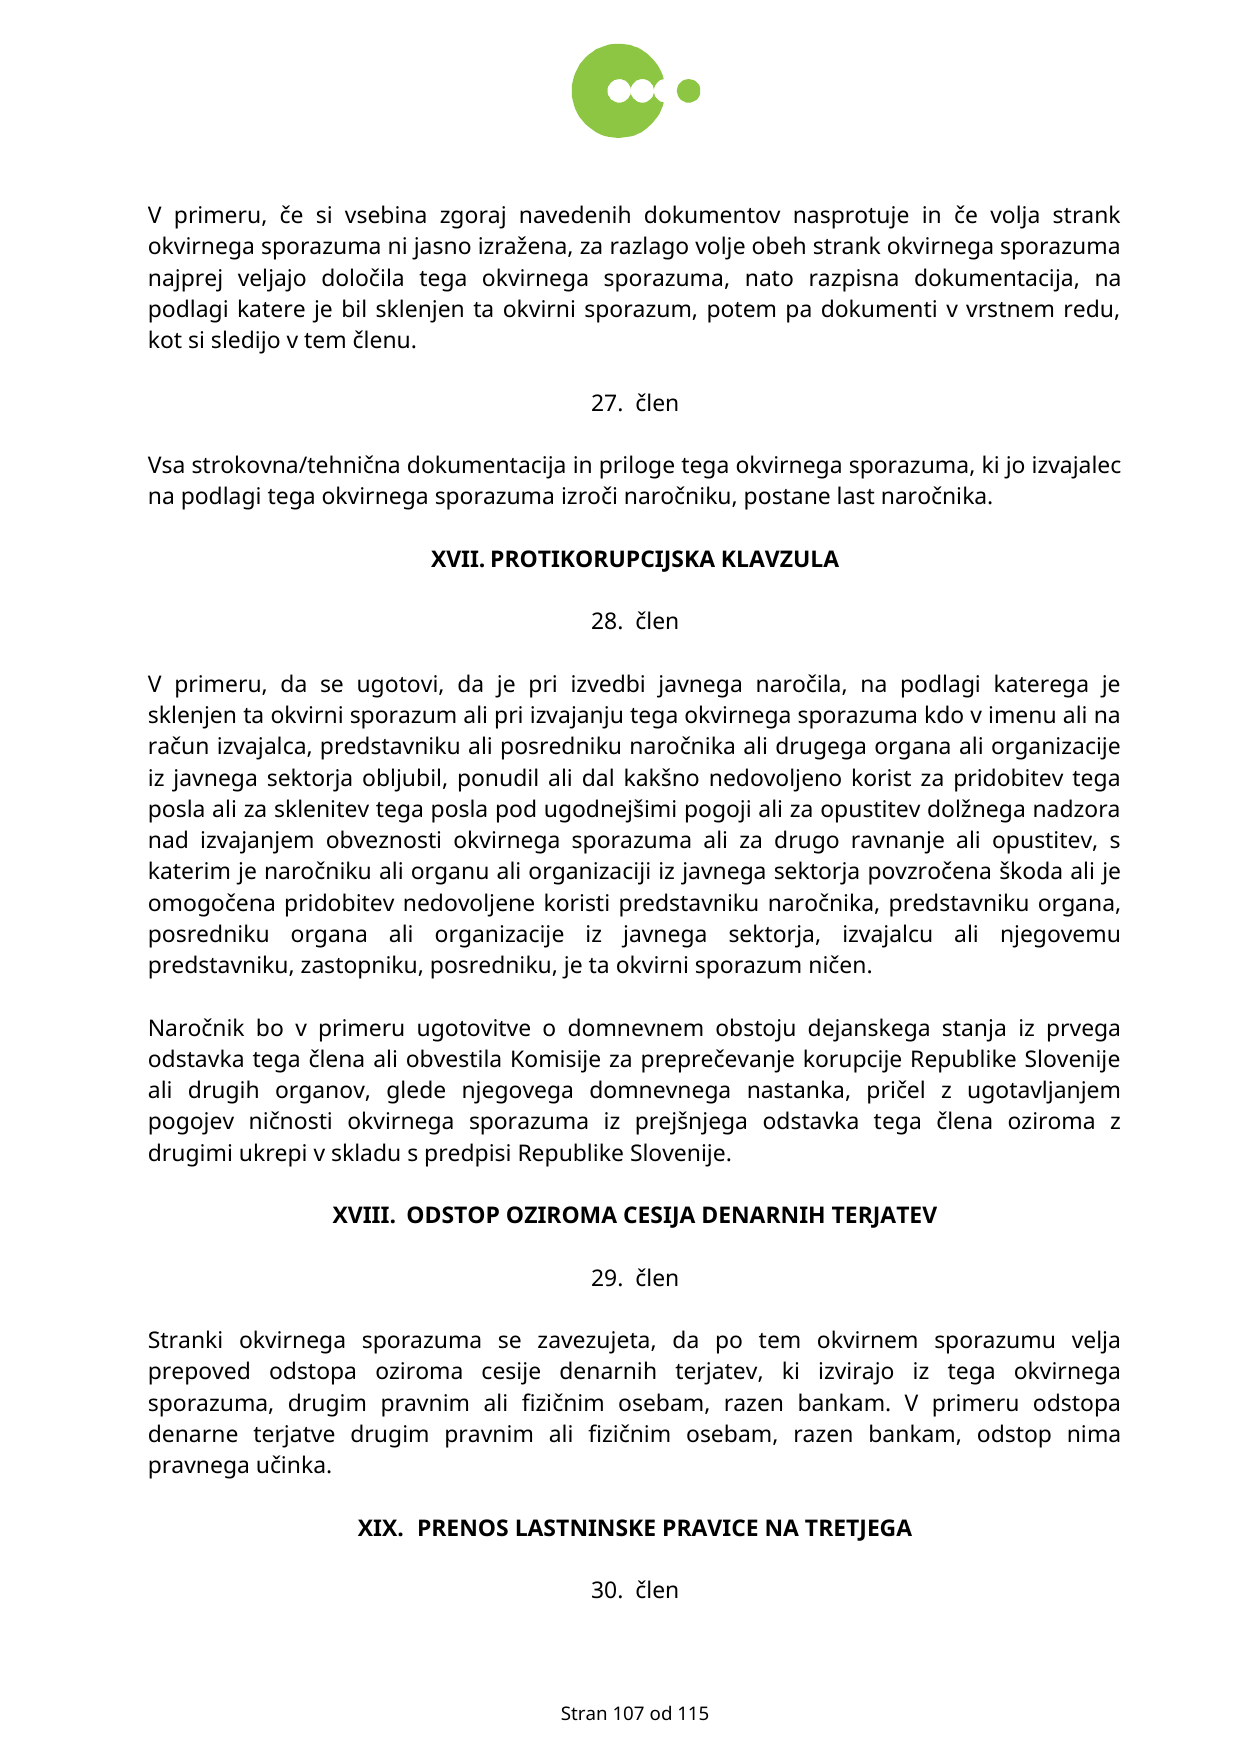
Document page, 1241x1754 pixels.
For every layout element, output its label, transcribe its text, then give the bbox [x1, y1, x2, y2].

list PRENOS LASTNINSKE PRAVICE NA TRETJEGA [148, 1511, 1122, 1543]
text Stranki okvirnega sporazuma se zavezujeta, da po tem okvirnem sporazumu velja prepoved odstopa oziroma cesije denarnih terjatev, ki izvirajo iz tega okvirnega sporazuma, drugim pravnim ali fizičnim osebam, razen bankam. V primeru odstopa denarne terjatve drugim pravnim ali fizičnim osebam, razen bankam, odstop nima pravnega učinka. [148, 1324, 1122, 1480]
text V primeru, da se ugotovi, da je pri izvedbi javnega naročila, na podlagi katerega je sklenjen ta okvirni sporazum ali pri izvajanju tega okvirnega sporazuma kdo v imenu ali na račun izvajalca, predstavniku ali posredniku naročnika ali drugega organa ali organizacije iz javnega sektorja obljubil, ponudil ali dal kakšno nedovoljeno korist za pridobitev tega posla ali za sklenitev tega posla pod ugodnejšimi pogoji ali za opustitev dolžnega nadzora nad izvajanjem obveznosti okvirnega sporazuma ali za drugo ravnanje ali opustitev, s katerim je naročniku ali organu ali organizaciji iz javnega sektorja povzročena škoda ali je omogočena pridobitev nedovoljene koristi predstavniku naročnika, predstavniku organa, posredniku organa ali organizacije iz javnega sektorja, izvajalcu ali njegovemu predstavniku, zastopniku, posredniku, je ta okvirni sporazum ničen. [148, 668, 1122, 980]
list člen [148, 605, 1122, 636]
list člen [148, 1574, 1122, 1605]
text Vsa strokovna/tehnična dokumentacija in priloge tega okvirnega sporazuma, ki jo izvajalec na podlagi tega okvirnega sporazuma izroči naročniku, postane last naročnika. [148, 449, 1122, 511]
list PROTIKORUPCIJSKA KLAVZULA [148, 543, 1122, 574]
list ODSTOP OZIROMA CESIJA DENARNIH TERJATEV [148, 1199, 1122, 1230]
list člen [148, 386, 1122, 418]
text Naročnik bo v primeru ugotovitve o domnevnem obstoju dejanskega stanja iz prvega odstavka tega člena ali obvestila Komisije za preprečevanje korupcije Republike Slovenije ali drugih organov, glede njegovega domnevnega nastanka, pričel z ugotavljanjem pogojev ničnosti okvirnega sporazuma iz prejšnjega odstavka tega člena oziroma z drugimi ukrepi v skladu s predpisi Republike Slovenije. [148, 1011, 1122, 1168]
list člen [148, 1261, 1122, 1293]
text V primeru, če si vsebina zgoraj navedenih dokumentov nasprotuje in če volja strank okvirnega sporazuma ni jasno izražena, za razlago volje obeh strank okvirnega sporazuma najprej veljajo določila tega okvirnega sporazuma, nato razpisna dokumentacija, na podlagi katere je bil sklenjen ta okvirni sporazum, potem pa dokumenti v vrstnem redu, kot si sledijo v tem členu. [148, 199, 1122, 355]
